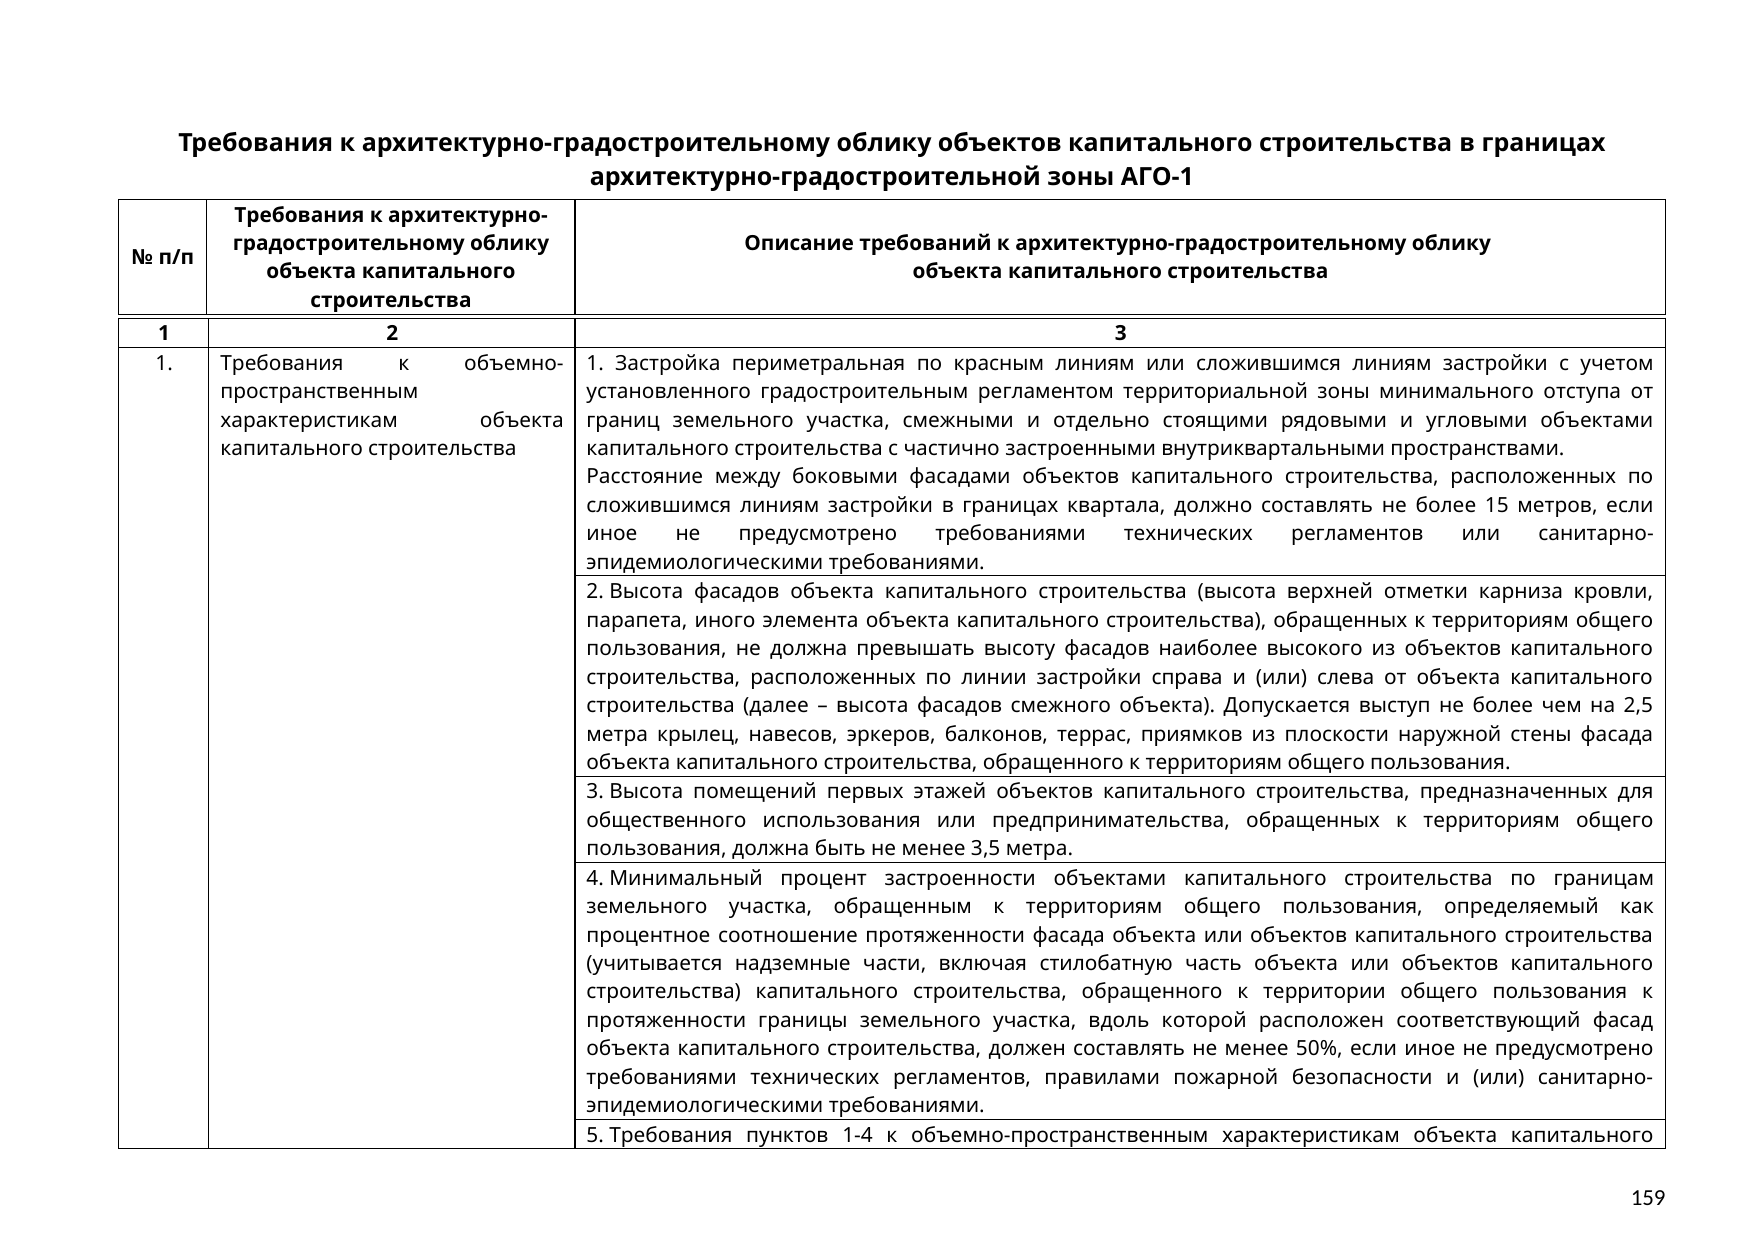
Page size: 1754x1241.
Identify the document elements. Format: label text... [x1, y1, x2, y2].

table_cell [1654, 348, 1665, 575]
table_header 2 [209, 319, 574, 347]
table_cell Требования к объемно-пространственным характеристикам объекта капитального строительства [209, 348, 574, 1148]
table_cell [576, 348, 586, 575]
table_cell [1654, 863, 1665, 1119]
table_cell 1. [119, 348, 208, 1148]
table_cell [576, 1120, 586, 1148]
table_header 1 [119, 319, 208, 347]
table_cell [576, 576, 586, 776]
subtitle Требования к архитектурно-градостроительному облику объектов капитального строительства в границах архитектурно-градостроительной зоны АГО-1 [118, 124, 1665, 192]
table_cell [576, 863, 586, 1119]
table_header № п/п [119, 200, 206, 313]
table_header Требования к архитектурно-градостроительному облику объекта капитального строительства [207, 200, 574, 313]
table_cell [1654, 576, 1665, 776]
table_header 3 [576, 319, 1665, 347]
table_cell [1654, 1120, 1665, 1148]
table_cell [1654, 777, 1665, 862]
table_header Описание требований к архитектурно-градостроительному облику объекта капитального строительства [576, 200, 1665, 313]
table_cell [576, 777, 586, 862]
